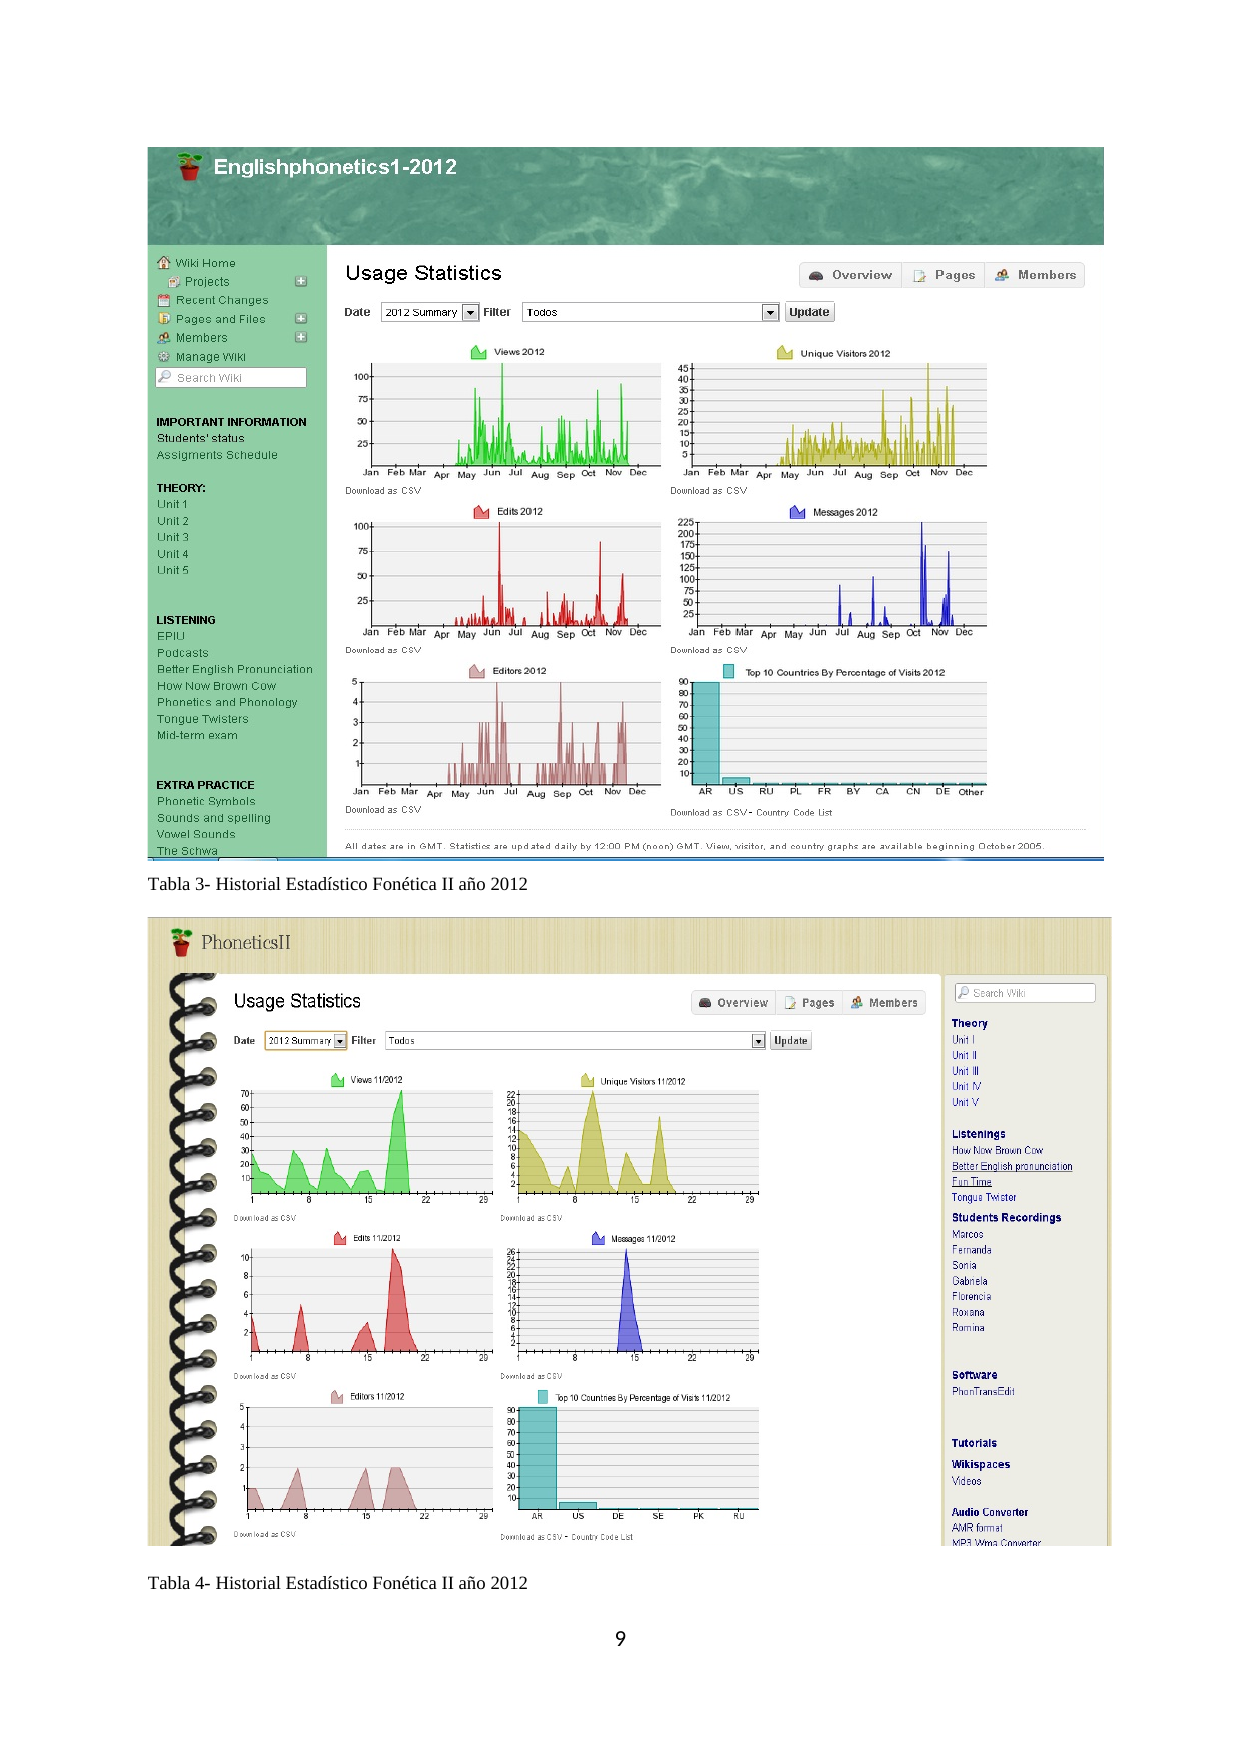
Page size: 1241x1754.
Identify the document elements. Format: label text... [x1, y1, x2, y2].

picture [147, 147, 1104, 861]
picture [147, 917, 1112, 1546]
text Tabla 4- Historial Estadístico Fonética II año 2012 [148, 1572, 1092, 1594]
text Tabla 3- Historial Estadístico Fonética II año 2012 [148, 873, 1092, 894]
